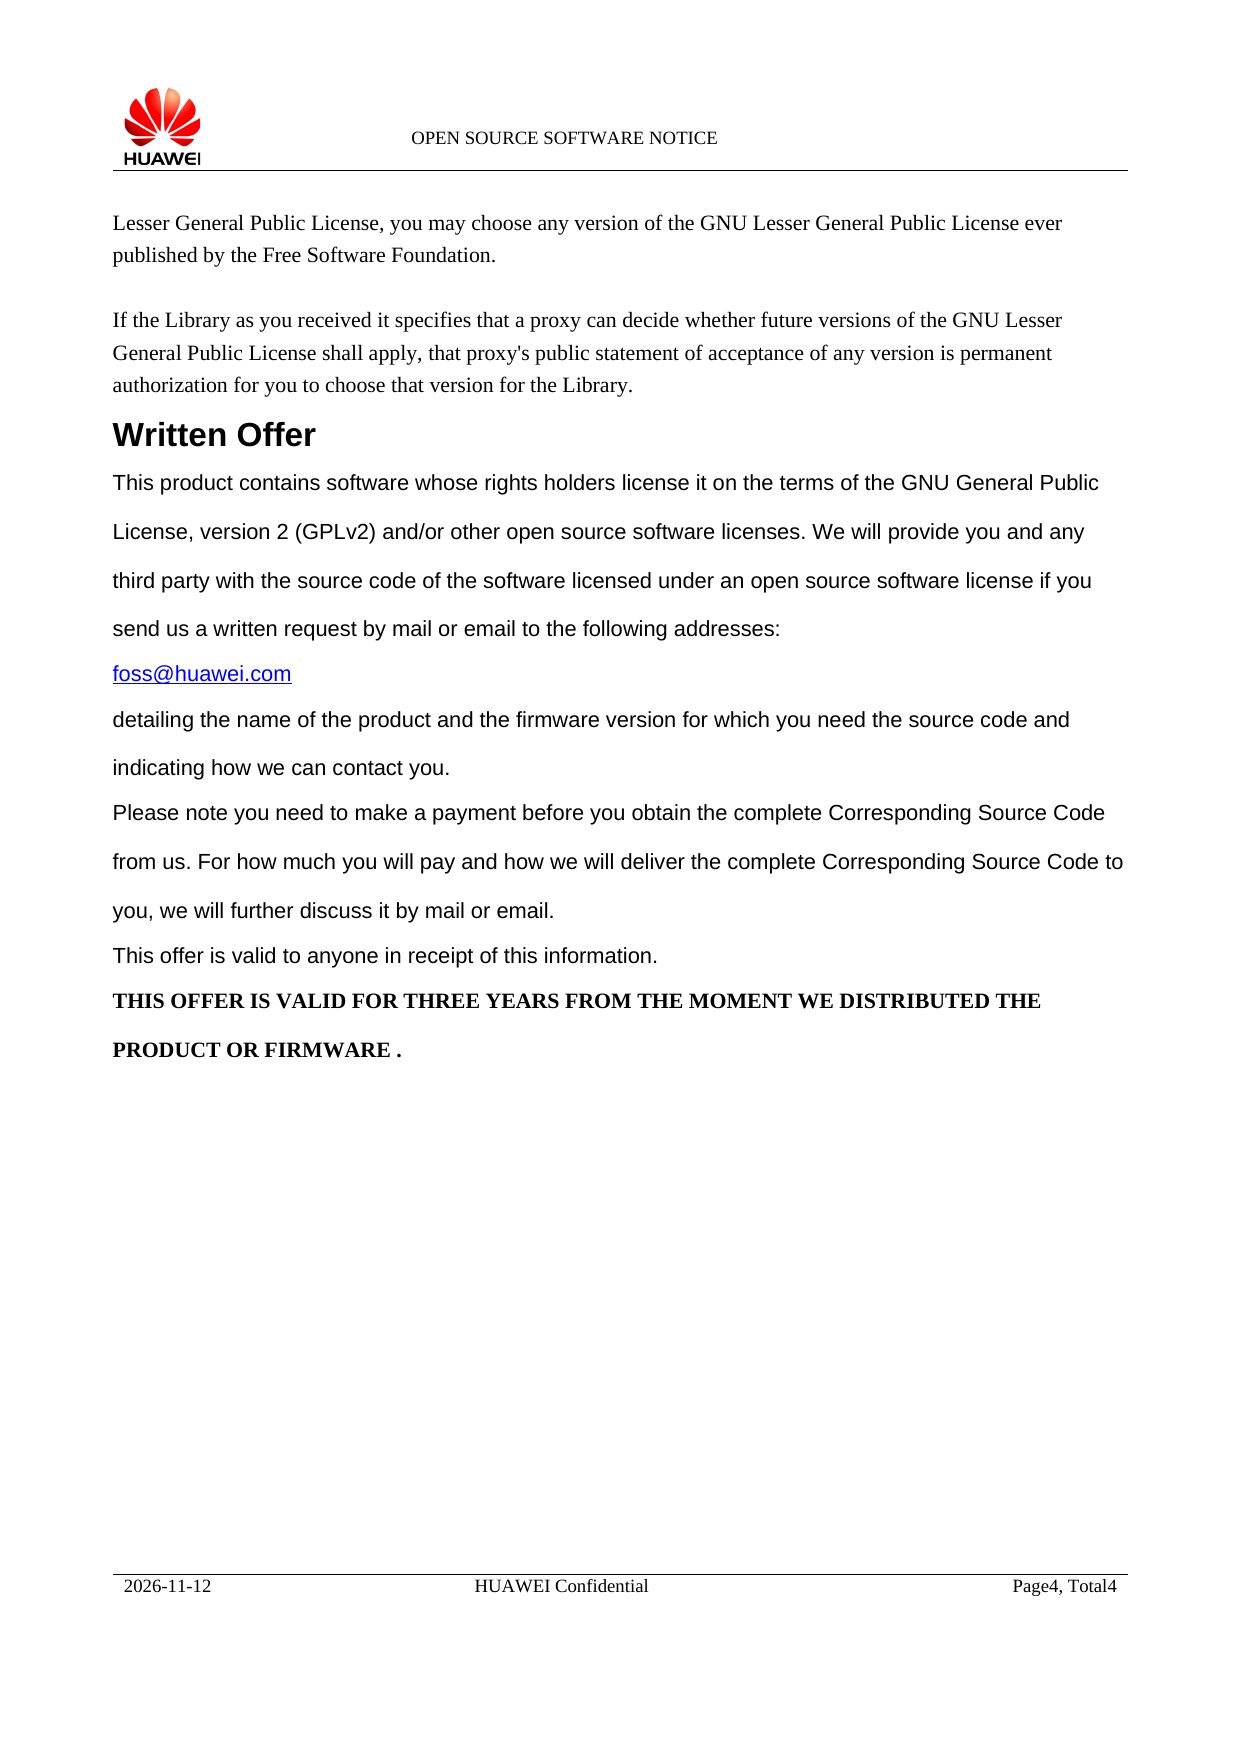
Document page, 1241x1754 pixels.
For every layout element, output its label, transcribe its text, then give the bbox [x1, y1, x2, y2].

text This offer is valid for three years from the moment we distributed the product or firmware . [112, 984, 1128, 1066]
text This product contains software whose rights holders license it on the terms of the GNU General Public License, version 2 (GPLv2) and/or other open source software licenses. We will provide you and any third party with the source code of the software licensed under an open source software license if you send us a written request by mail or email to the following addresses: [112, 466, 1128, 645]
text Written Offer [112, 401, 1128, 466]
text foss@huawei.com [112, 658, 1128, 690]
text detailing the name of the product and the firmware version for which you need the source code and indicating how we can contact you. [112, 703, 1128, 784]
picture [124, 88, 201, 165]
text Please note you need to make a payment before you obtain the complete Corresponding Source Code from us. For how much you will pay and how we will deliver the complete Corresponding Source Code to you, we will further discuss it by mail or email. [112, 797, 1128, 927]
text This offer is valid to anyone in receipt of this information. [112, 939, 1128, 972]
